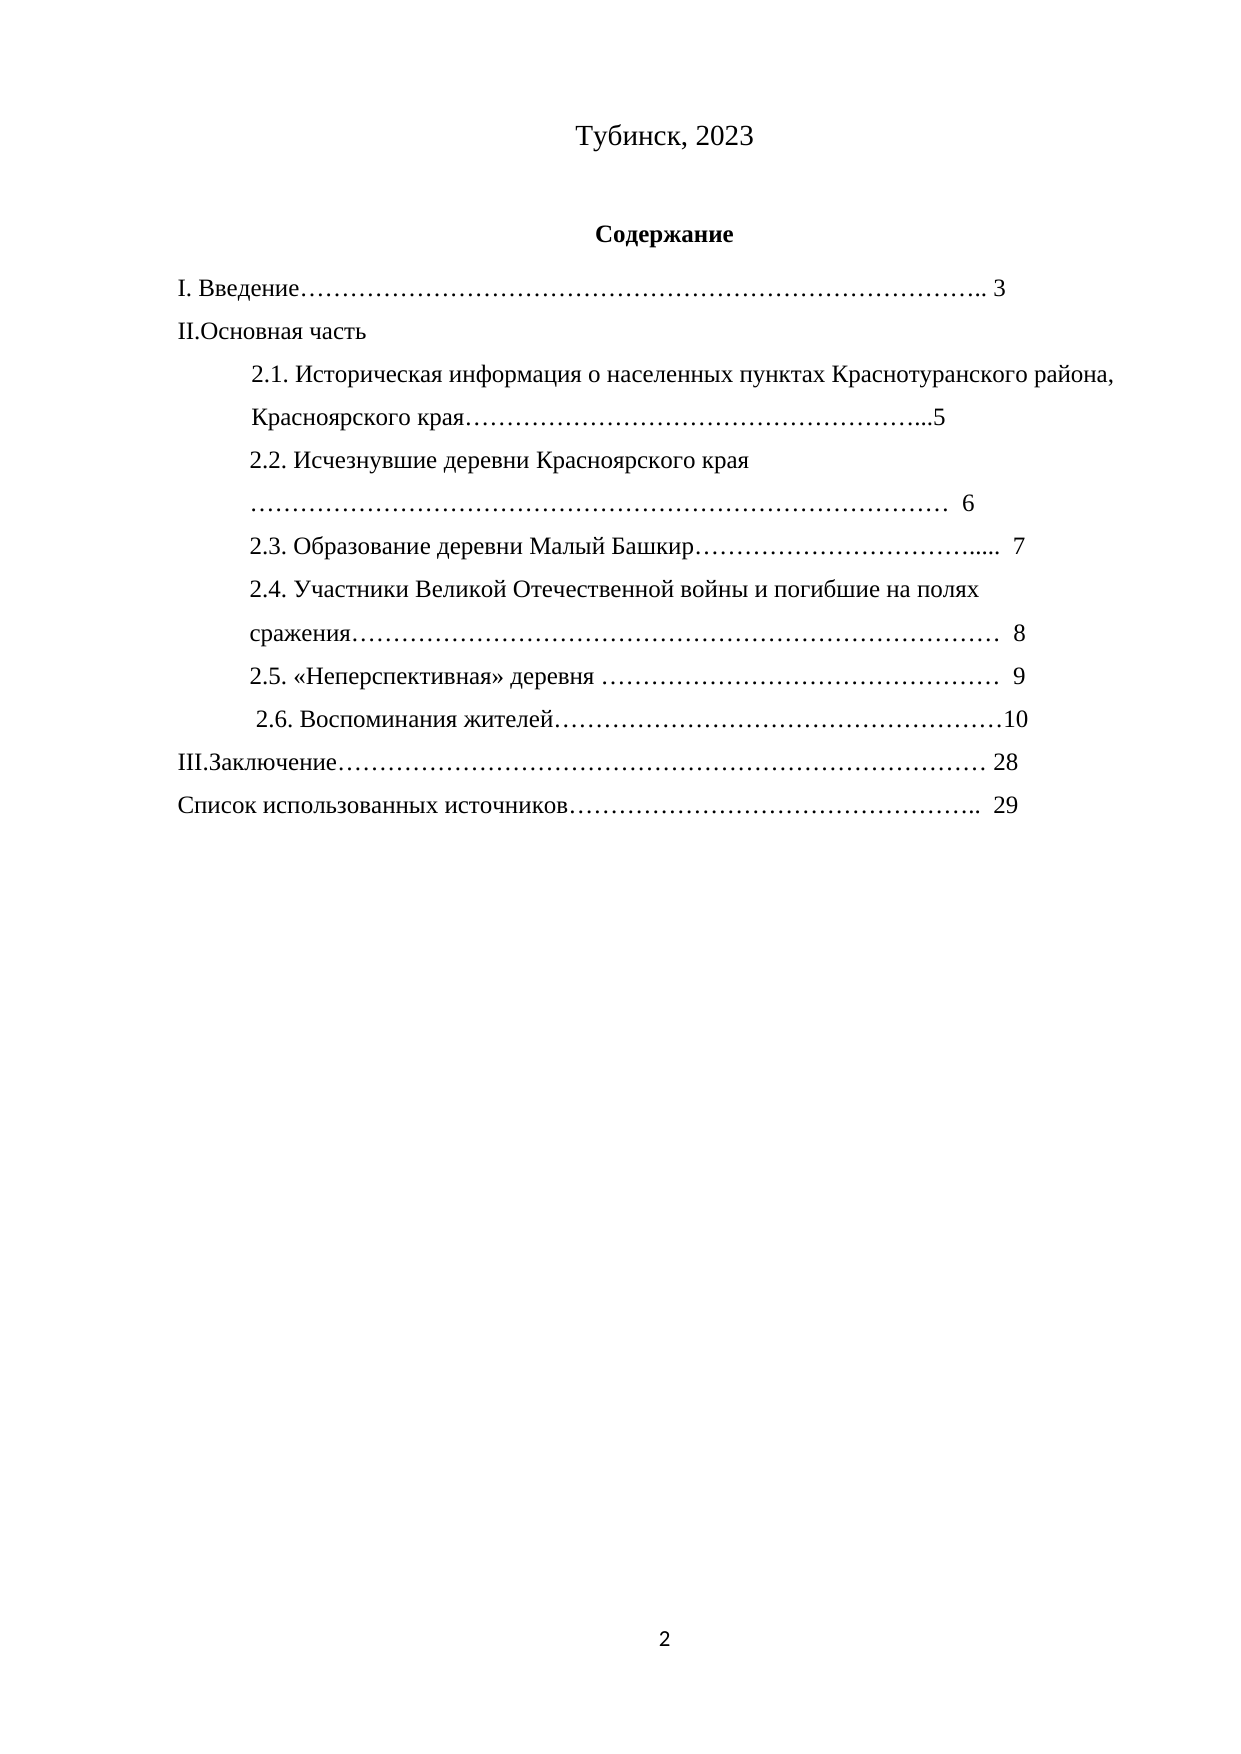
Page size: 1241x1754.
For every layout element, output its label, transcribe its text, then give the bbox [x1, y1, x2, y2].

text 2.6. Воспоминания жителей………………………………………………10 [249, 704, 1152, 733]
text I. Введение……………………………………………………………………….. 3 [177, 273, 1137, 301]
text Список использованных источников………………………………………….. 29 [177, 790, 1152, 819]
text 2.4. Участники Великой Отечественной войны и погибшие на полях сражения…………………………………………………………………… 8 [249, 574, 1093, 646]
text Содержание [177, 219, 1152, 247]
list 2.1. Историческая информация о населенных пунктах Краснотуранского района, Красноярского края………………………………………………...5 [251, 359, 1152, 431]
text 2.5. «Неперспективная» деревня ………………………………………… 9 [249, 661, 1152, 689]
text III.Заключение…………………………………………………………………… 28 [177, 747, 1137, 776]
text Тубинск, 2023 [177, 118, 1152, 152]
text 2.3. Образование деревни Малый Башкир……………………………..... 7 [249, 531, 1137, 560]
text 2.2. Исчезнувшие деревни Красноярского края ………………………………………………………………………… 6 [249, 445, 1137, 517]
text II.Основная часть [177, 316, 1152, 344]
